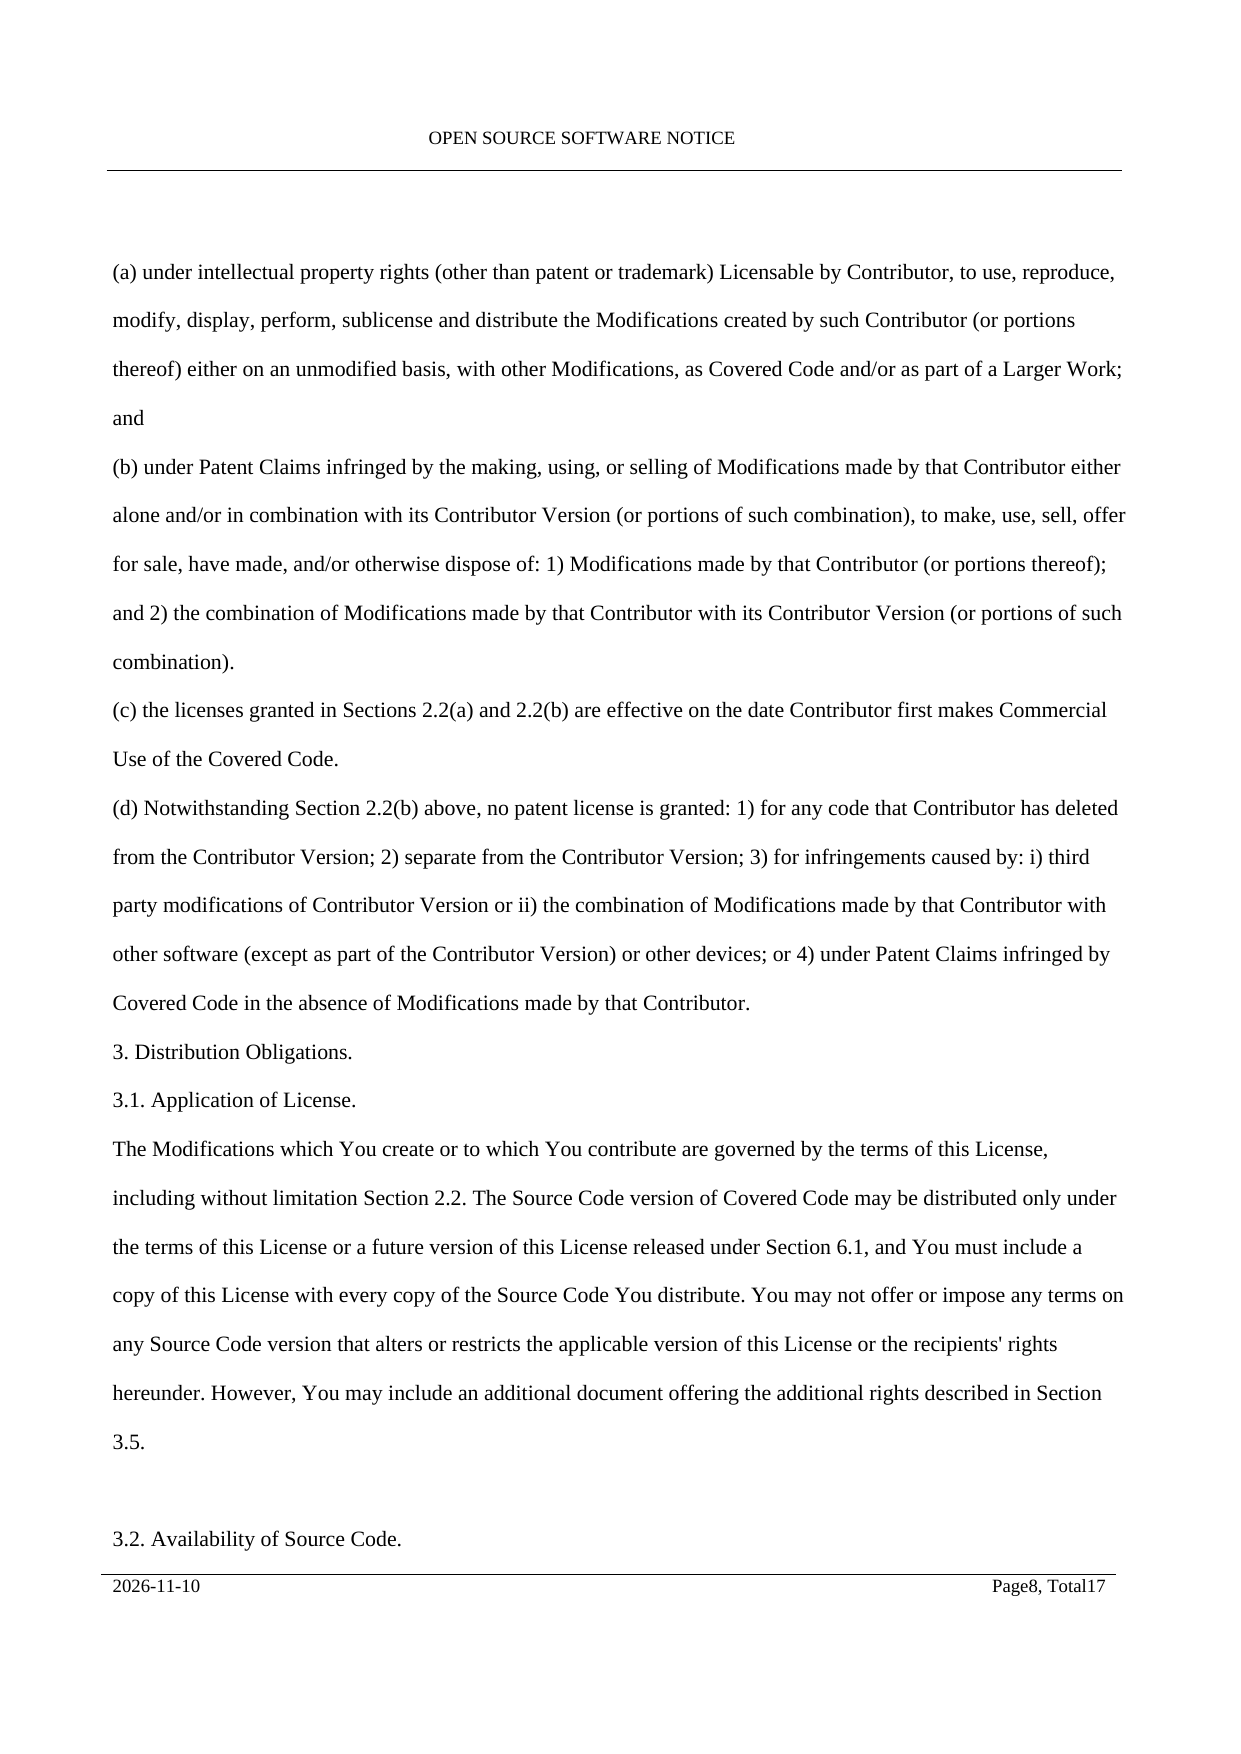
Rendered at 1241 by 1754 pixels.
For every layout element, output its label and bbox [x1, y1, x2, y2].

text [112, 206, 1128, 1555]
